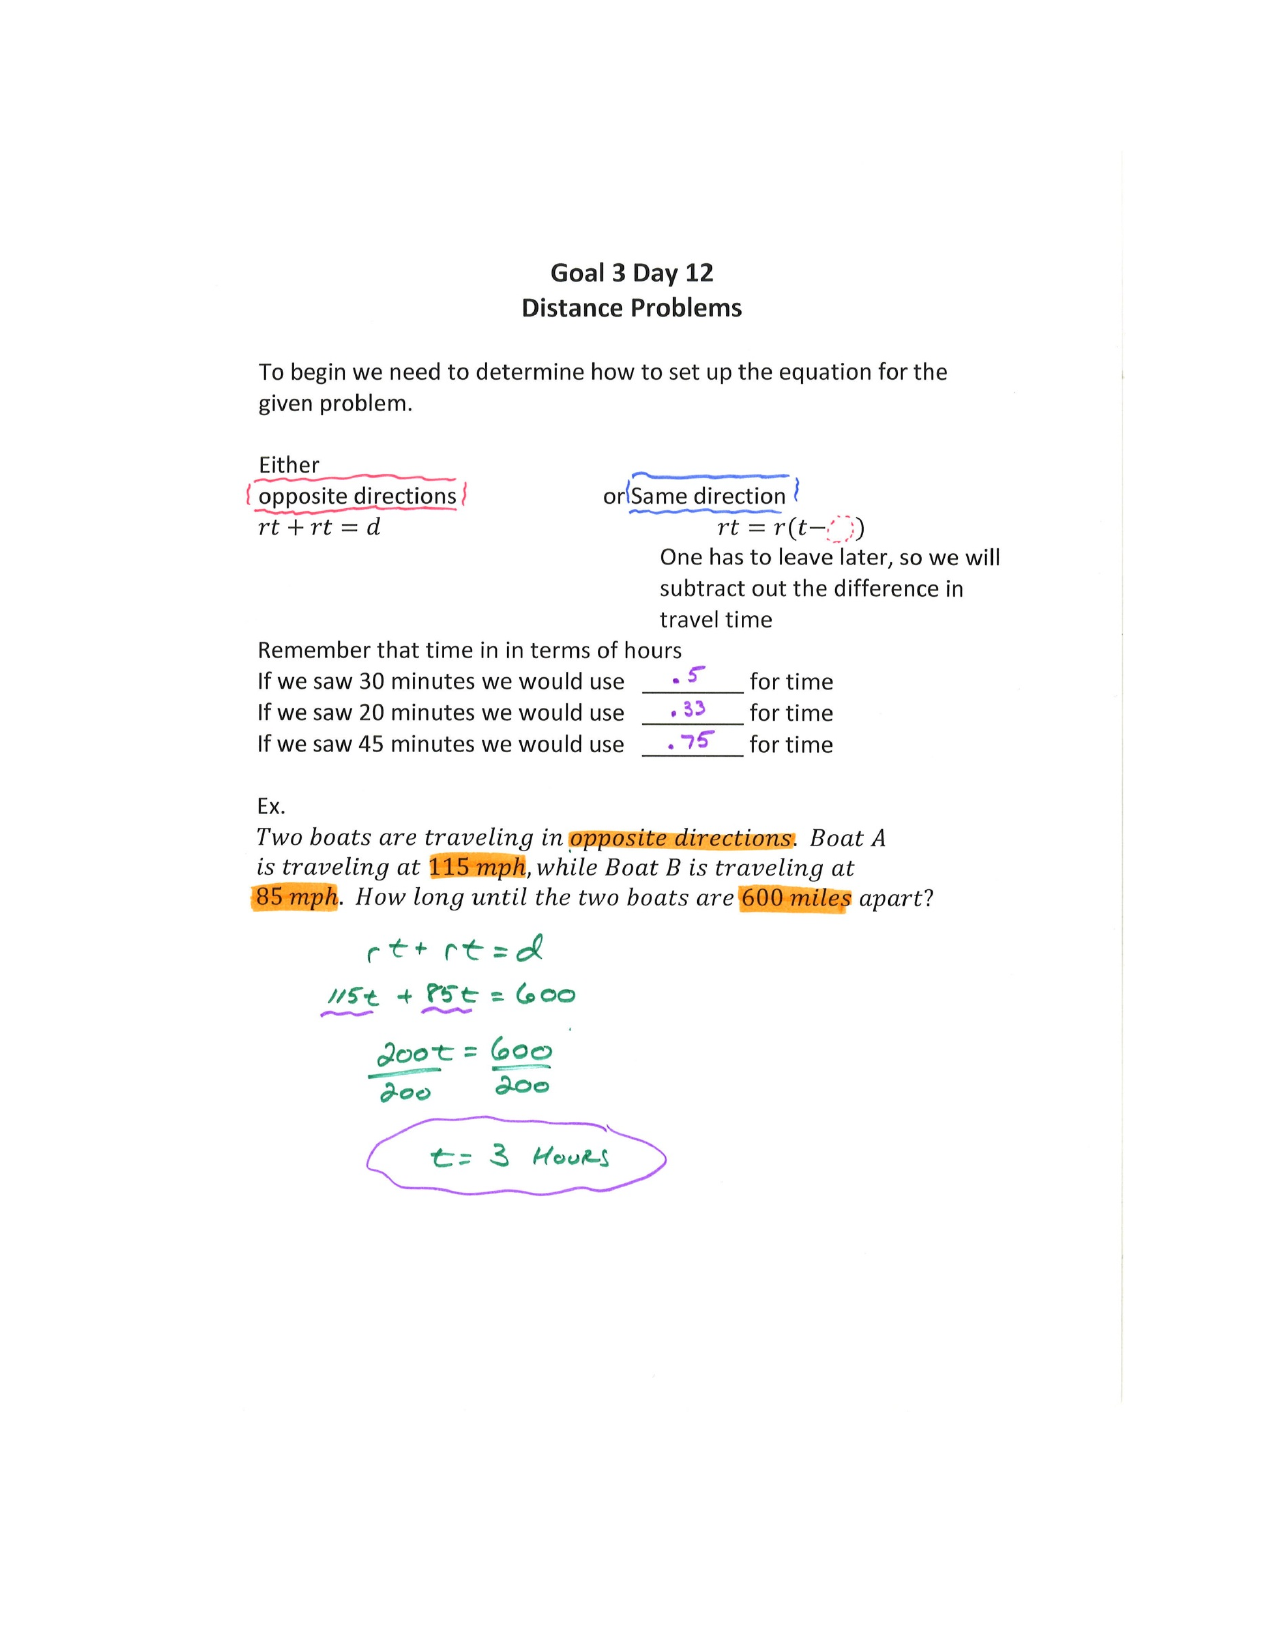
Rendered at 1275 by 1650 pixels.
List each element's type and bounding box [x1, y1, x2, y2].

picture [150, 150, 1125, 1412]
